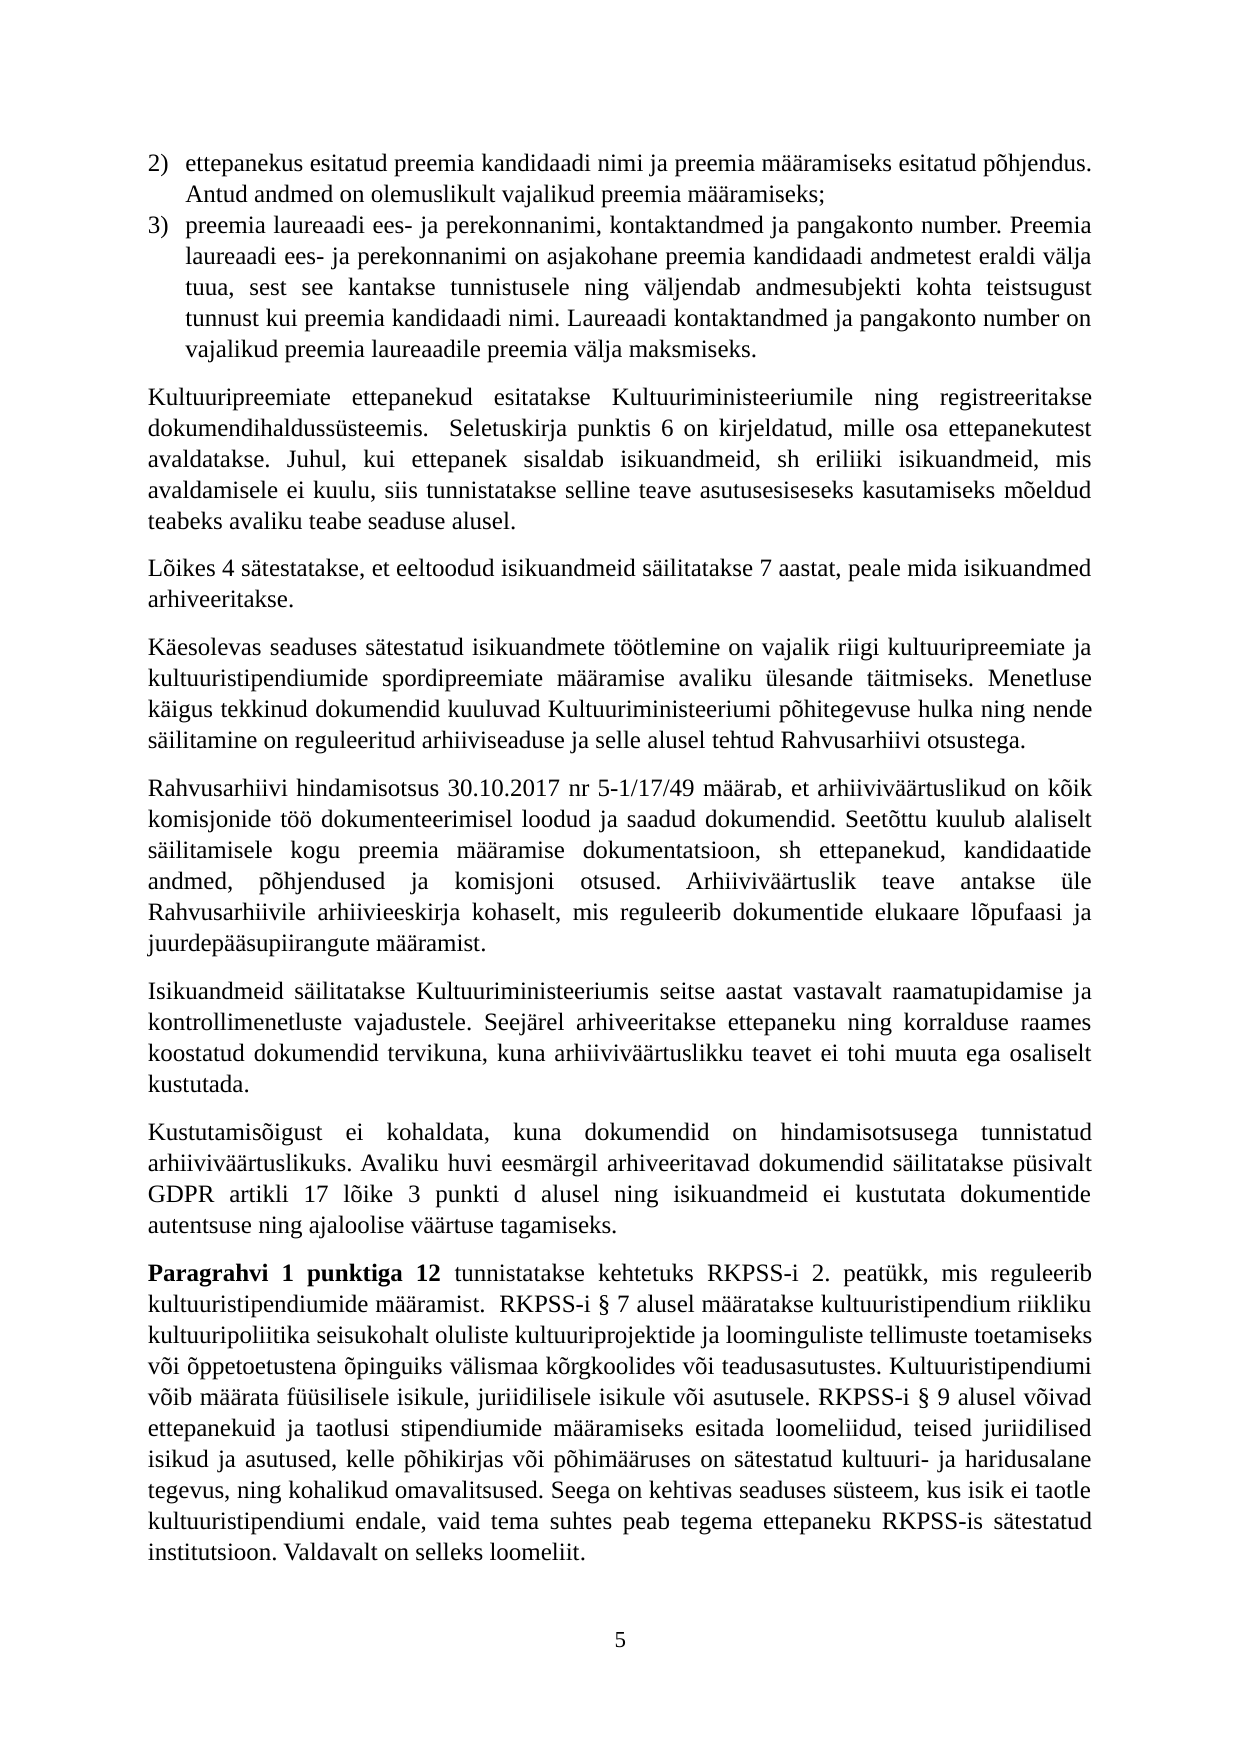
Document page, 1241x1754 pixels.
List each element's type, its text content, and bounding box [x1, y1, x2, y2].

list preemia laureaadi ees- ja perekonnanimi, kontaktandmed ja pangakonto number. Preemia laureaadi ees- ja perekonnanimi on asjakohane preemia kandidaadi andmetest eraldi välja tuua, sest see kantakse tunnistusele ning väljendab andmesubjekti kohta teistsugust tunnust kui preemia kandidaadi nimi. Laureaadi kontaktandmed ja pangakonto number on vajalikud preemia laureaadile preemia välja maksmiseks. [148, 210, 1093, 363]
text Isikuandmeid säilitatakse Kultuuriministeeriumis seitse aastat vastavalt raamatupidamise ja kontrollimenetluste vajadustele. Seejärel arhiveeritakse ettepaneku ning korralduse raames koostatud dokumendid tervikuna, kuna arhiiviväärtuslikku teavet ei tohi muuta ega osaliselt kustutada. [148, 976, 1093, 1098]
list ettepanekus esitatud preemia kandidaadi nimi ja preemia määramiseks esitatud põhjendus. Antud andmed on olemuslikult vajalikud preemia määramiseks; [148, 148, 1093, 207]
text Käesolevas seaduses sätestatud isikuandmete töötlemine on vajalik riigi kultuuripreemiate ja kultuuristipendiumide spordipreemiate määramise avaliku ülesande täitmiseks. Menetluse käigus tekkinud dokumendid kuuluvad Kultuuriministeeriumi põhitegevuse hulka ning nende säilitamine on reguleeritud arhiiviseaduse ja selle alusel tehtud Rahvusarhiivi otsustega. [148, 632, 1093, 754]
text Kustutamisõigust ei kohaldata, kuna dokumendid on hindamisotsusega tunnistatud arhiiviväärtuslikuks. Avaliku huvi eesmärgil arhiveeritavad dokumendid säilitatakse püsivalt GDPR artikli 17 lõike 3 punkti d alusel ning isikuandmeid ei kustutata dokumentide autentsuse ning ajaloolise väärtuse tagamiseks. [148, 1117, 1093, 1239]
text Kultuuripreemiate ettepanekud esitatakse Kultuuriministeeriumile ning registreeritakse dokumendihaldussüsteemis. Seletuskirja punktis 6 on kirjeldatud, mille osa ettepanekutest avaldatakse. Juhul, kui ettepanek sisaldab isikuandmeid, sh eriliiki isikuandmeid, mis avaldamisele ei kuulu, siis tunnistatakse selline teave asutusesiseseks kasutamiseks mõeldud teabeks avaliku teabe seaduse alusel. [148, 382, 1093, 534]
text Rahvusarhiivi hindamisotsus 30.10.2017 nr 5-1/17/49 määrab, et arhiiviväärtuslikud on kõik komisjonide töö dokumenteerimisel loodud ja saadud dokumendid. Seetõttu kuulub alaliselt säilitamisele kogu preemia määramise dokumentatsioon, sh ettepanekud, kandidaatide andmed, põhjendused ja komisjoni otsused. Arhiiviväärtuslik teave antakse üle Rahvusarhiivile arhiivieeskirja kohaselt, mis reguleerib dokumentide elukaare lõpufaasi ja juurdepääsupiirangute määramist. [148, 773, 1093, 957]
text Lõikes 4 sätestatakse, et eeltoodud isikuandmeid säilitatakse 7 aastat, peale mida isikuandmed arhiveeritakse. [148, 553, 1093, 613]
text Paragrahvi 1 punktiga 12 tunnistatakse kehtetuks RKPSS-i 2. peatükk, mis reguleerib kultuuristipendiumide määramist. RKPSS-i § 7 alusel määratakse kultuuristipendium riikliku kultuuripoliitika seisukohalt oluliste kultuuriprojektide ja loominguliste tellimuste toetamiseks või õppetoetustena õpinguiks välismaa kõrgkoolides või teadusasutustes. Kultuuristipendiumi võib määrata füüsilisele isikule, juriidilisele isikule või asutusele. RKPSS-i § 9 alusel võivad ettepanekuid ja taotlusi stipendiumide määramiseks esitada loomeliidud, teised juriidilised isikud ja asutused, kelle põhikirjas või põhimääruses on sätestatud kultuuri- ja haridusalane tegevus, ning kohalikud omavalitsused. Seega on kehtivas seaduses süsteem, kus isik ei taotle kultuuristipendiumi endale, vaid tema suhtes peab tegema ettepaneku RKPSS-is sätestatud institutsioon. Valdavalt on selleks loomeliit. [148, 1258, 1093, 1566]
